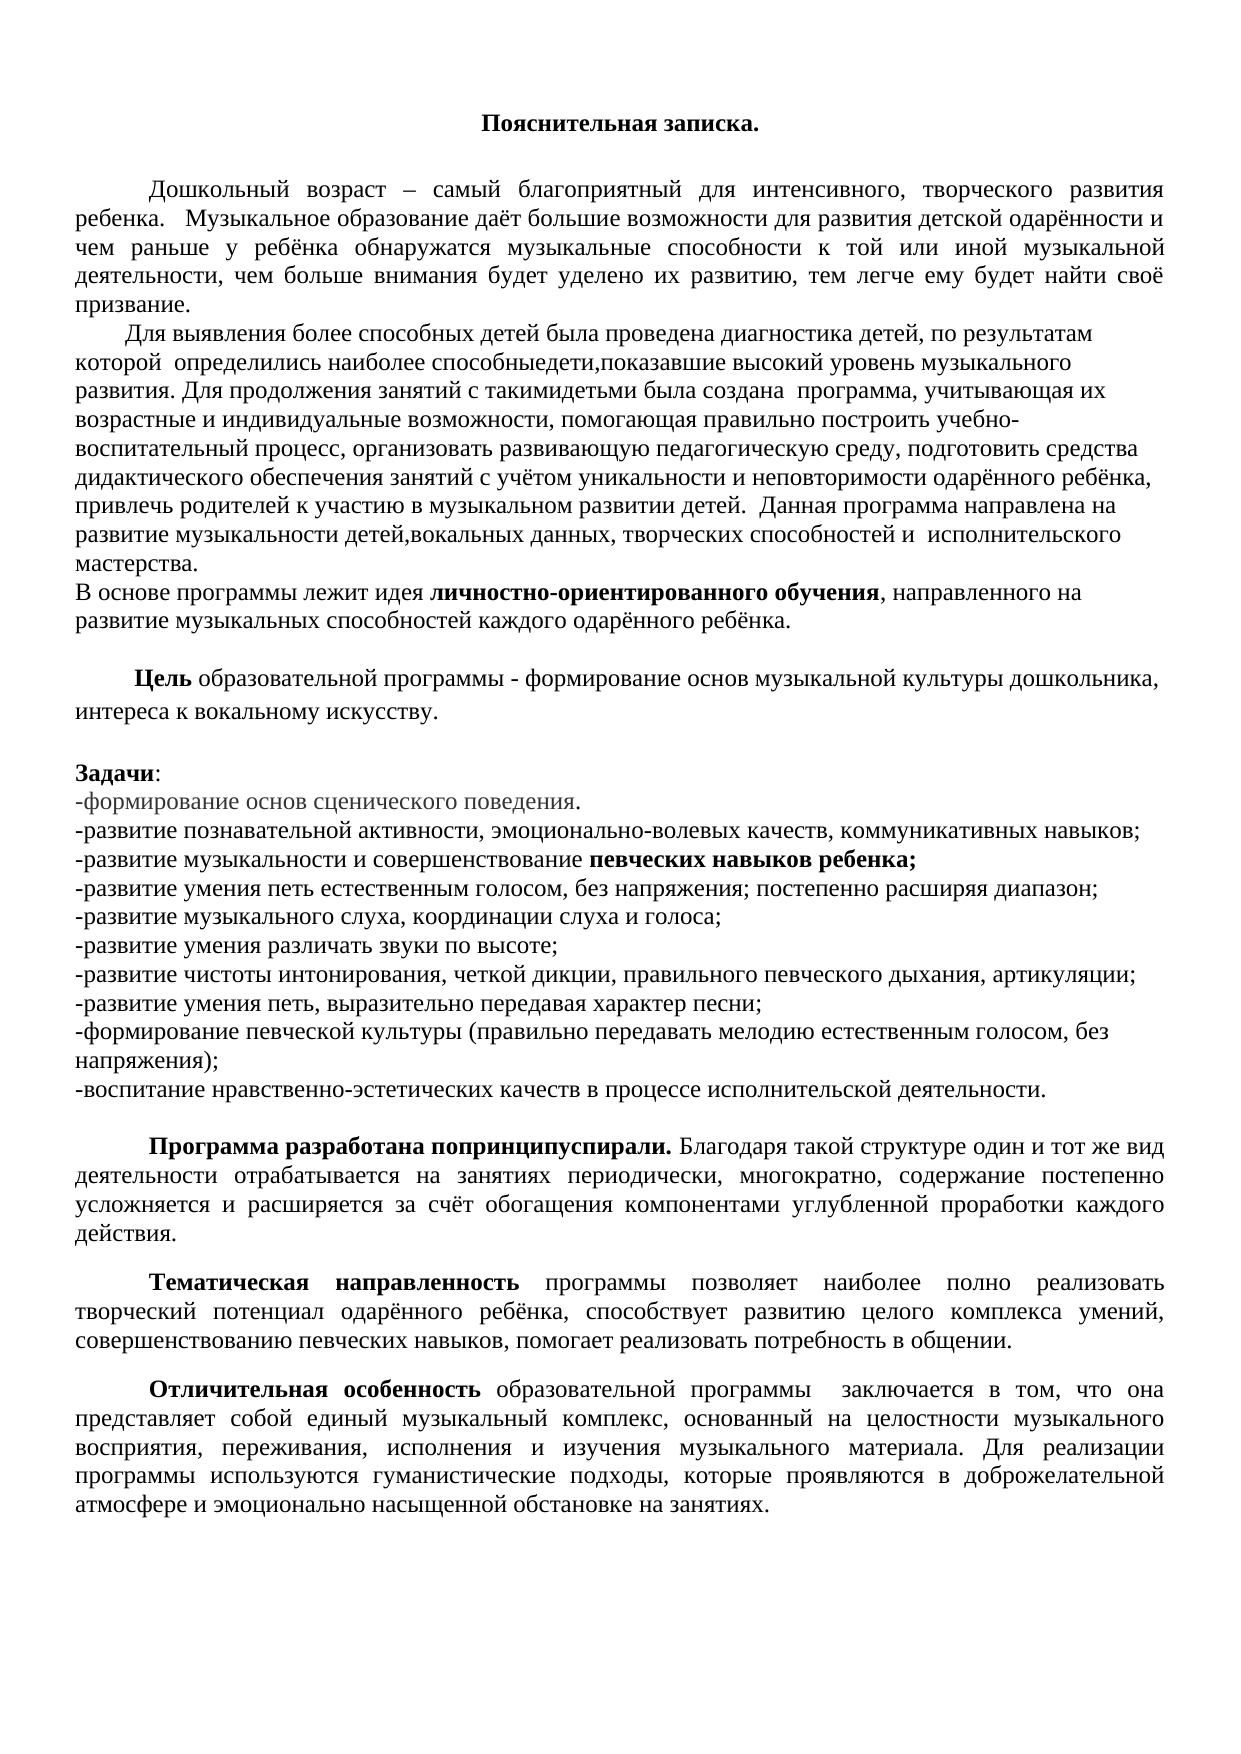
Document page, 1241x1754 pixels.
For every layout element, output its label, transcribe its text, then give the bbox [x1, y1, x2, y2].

text -развитие умения петь, выразительно передавая характер песни; [75, 988, 1165, 1016]
text -развитие умения различать звуки по высоте; [75, 930, 1165, 959]
text Пояснительная записка. [75, 108, 1165, 137]
text -развитие познавательной активности, эмоционально-волевых качеств, коммуникативных навыков; [75, 815, 1165, 844]
text -развитие умения петь естественным голосом, без напряжения; постепенно расширяя диапазон; [75, 873, 1165, 901]
text -формирование певческой культуры (правильно передавать мелодию естественным голосом, без напряжения); [75, 1016, 1165, 1074]
text Тематическая направленность программы позволяет наиболее полно реализовать творческий потенциал одарённого ребёнка, способствует развитию целого комплекса умений, совершенствованию певческих навыков, помогает реализовать потребность в общении. [75, 1267, 1165, 1353]
text Для выявления более способных детей была проведена диагностика детей, по результатам которой определились наиболее способныедети,показавшие высокий уровень музыкального развития. Для продолжения занятий с такимидетьми была создана программа, учитывающая их возрастные и индивидуальные возможности, помогающая правильно построить учебно-воспитательный процесс, организовать развивающую педагогическую среду, подготовить средства дидактического обеспечения занятий с учётом уникальности и неповторимости одарённого ребёнка, привлечь родителей к участию в музыкальном развитии детей. Данная программа направлена на развитие музыкальности детей,вокальных данных, творческих способностей и исполнительского мастерства. [75, 318, 1165, 577]
text -воспитание нравственно-эстетических качеств в процессе исполнительской деятельности. [75, 1074, 1165, 1103]
text -формирование основ сценического поведения. [75, 786, 1165, 815]
text -развитие музыкального слуха, координации слуха и голоса; [75, 901, 1165, 930]
text Дошкольный возраст – самый благоприятный для интенсивного, творческого развития ребенка. Музыкальное образование даёт большие возможности для развития детской одарённости и чем раньше у ребёнка обнаружатся музыкальные способности к той или иной музыкальной деятельности, чем больше внимания будет уделено их развитию, тем легче ему будет найти своё призвание. [75, 174, 1165, 318]
text В основе программы лежит идея личностно-ориентированного обучения, направленного на развитие музыкальных способностей каждого одарённого ребёнка. [75, 577, 1165, 634]
text Задачи: [75, 758, 1165, 786]
text -развитие чистоты интонирования, четкой дикции, правильного певческого дыхания, артикуляции; [75, 959, 1165, 988]
text Отличительная особенность образовательной программы заключается в том, что она представляет собой единый музыкальный комплекс, основанный на целостности музыкального восприятия, переживания, исполнения и изучения музыкального материала. Для реализации программы используются гуманистические подходы, которые проявляются в доброжелательной атмосфере и эмоционально насыщенной обстановке на занятиях. [75, 1374, 1165, 1518]
text Цель образовательной программы - формирование основ музыкальной культуры дошкольника, интереса к вокальному искусству. [75, 663, 1165, 724]
text Программа разработана попринципуспирали. Благодаря такой структуре один и тот же вид деятельности отрабатывается на занятиях периодически, многократно, содержание постепенно усложняется и расширяется за счёт обогащения компонентами углубленной проработки каждого действия. [75, 1131, 1165, 1246]
text -развитие музыкальности и совершенствование певческих навыков ребенка; [75, 844, 1165, 873]
